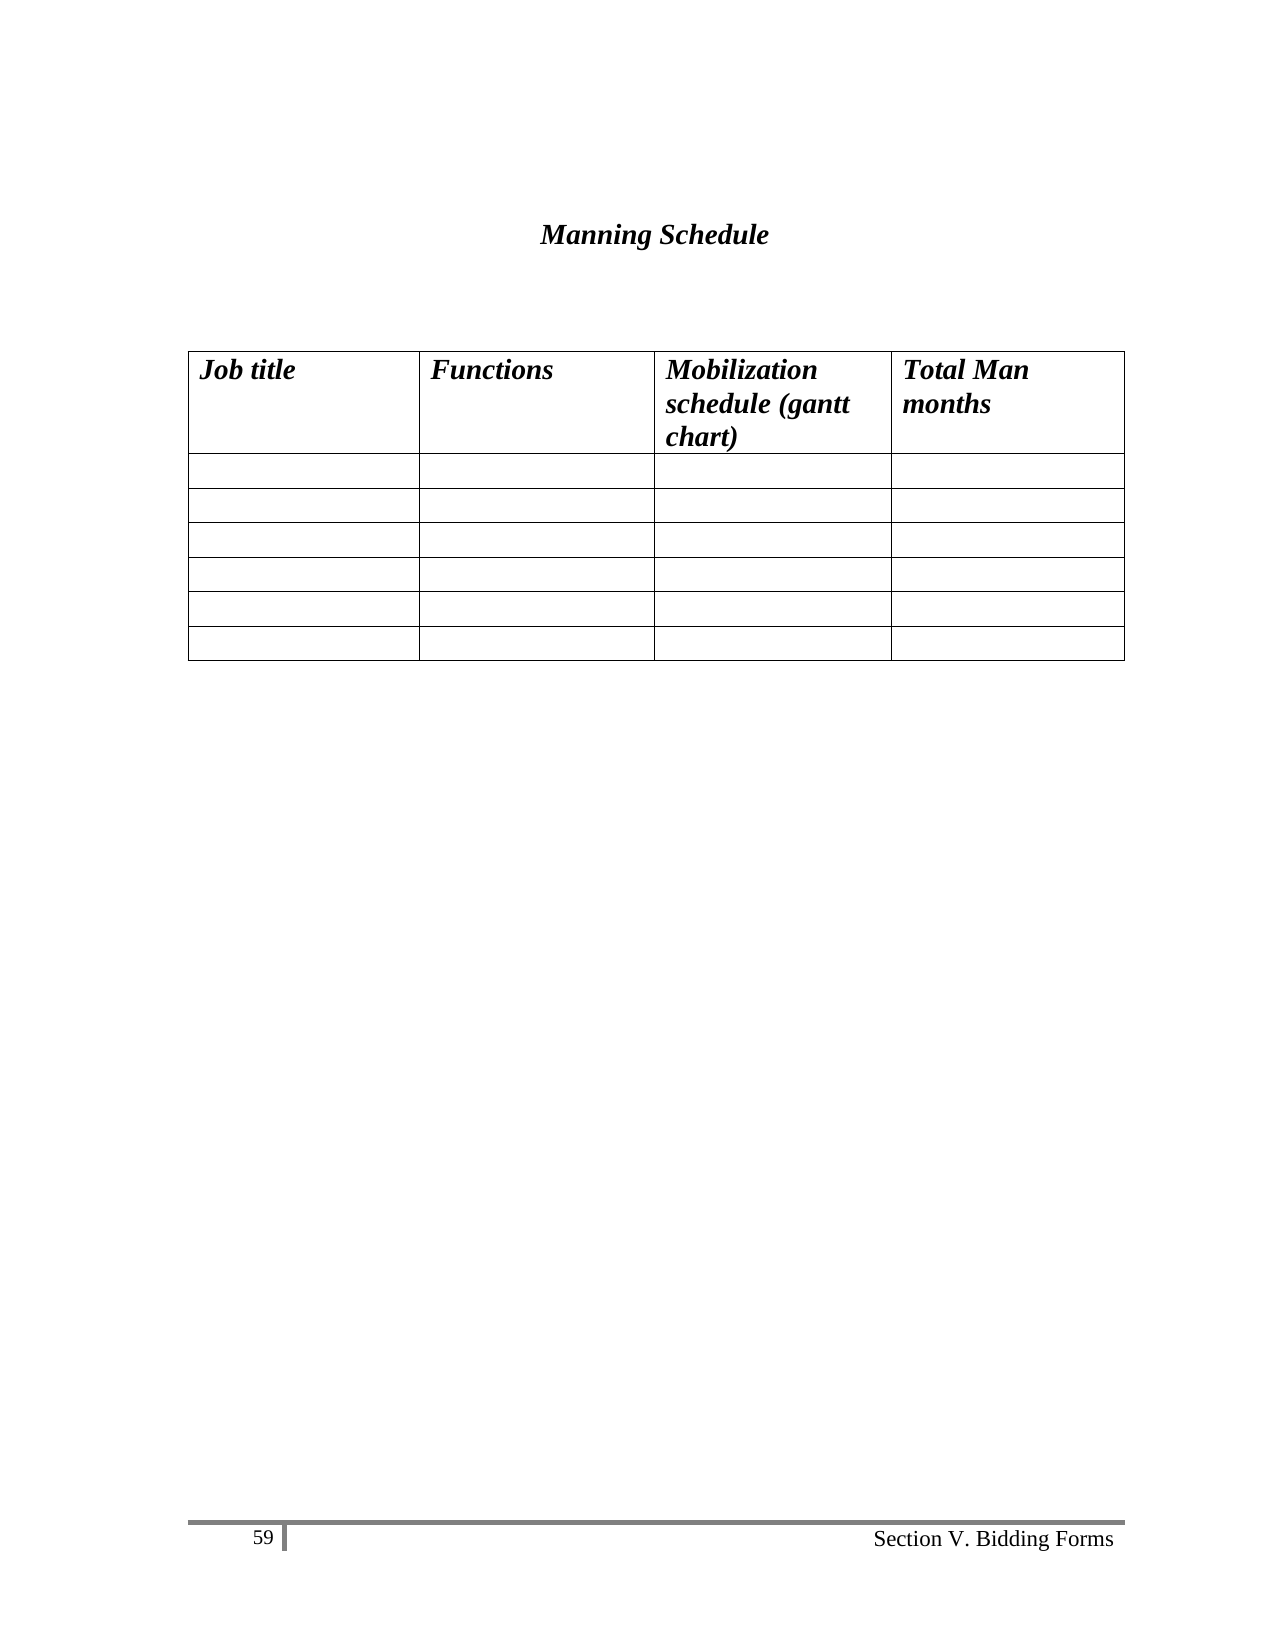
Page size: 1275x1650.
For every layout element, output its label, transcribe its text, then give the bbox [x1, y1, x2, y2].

table_cell [655, 489, 891, 522]
table_cell [655, 523, 891, 557]
table_cell [892, 489, 1124, 522]
table_cell [655, 627, 891, 660]
table_cell [655, 558, 891, 591]
table_cell [189, 454, 419, 487]
table_cell [189, 592, 419, 626]
table_cell [655, 592, 891, 626]
table_cell [892, 558, 1124, 591]
table_cell [189, 489, 419, 522]
table_cell [420, 454, 654, 487]
table_cell [655, 454, 891, 487]
table_header Functions [420, 352, 654, 453]
table_cell [420, 627, 654, 660]
table_cell [189, 523, 419, 557]
table_cell [420, 592, 654, 626]
table_cell [420, 523, 654, 557]
table_cell [189, 627, 419, 660]
table_header Job title [189, 352, 419, 453]
table_cell [892, 454, 1124, 487]
table_header Total Man months [892, 352, 1124, 453]
table_cell [420, 558, 654, 591]
table_cell [892, 627, 1124, 660]
table_cell [189, 558, 419, 591]
table_header Mobilization schedule (gantt chart) [655, 352, 891, 453]
table_cell [420, 489, 654, 522]
text Manning Schedule [187, 217, 1125, 251]
table_cell [892, 523, 1124, 557]
table_cell [892, 592, 1124, 626]
